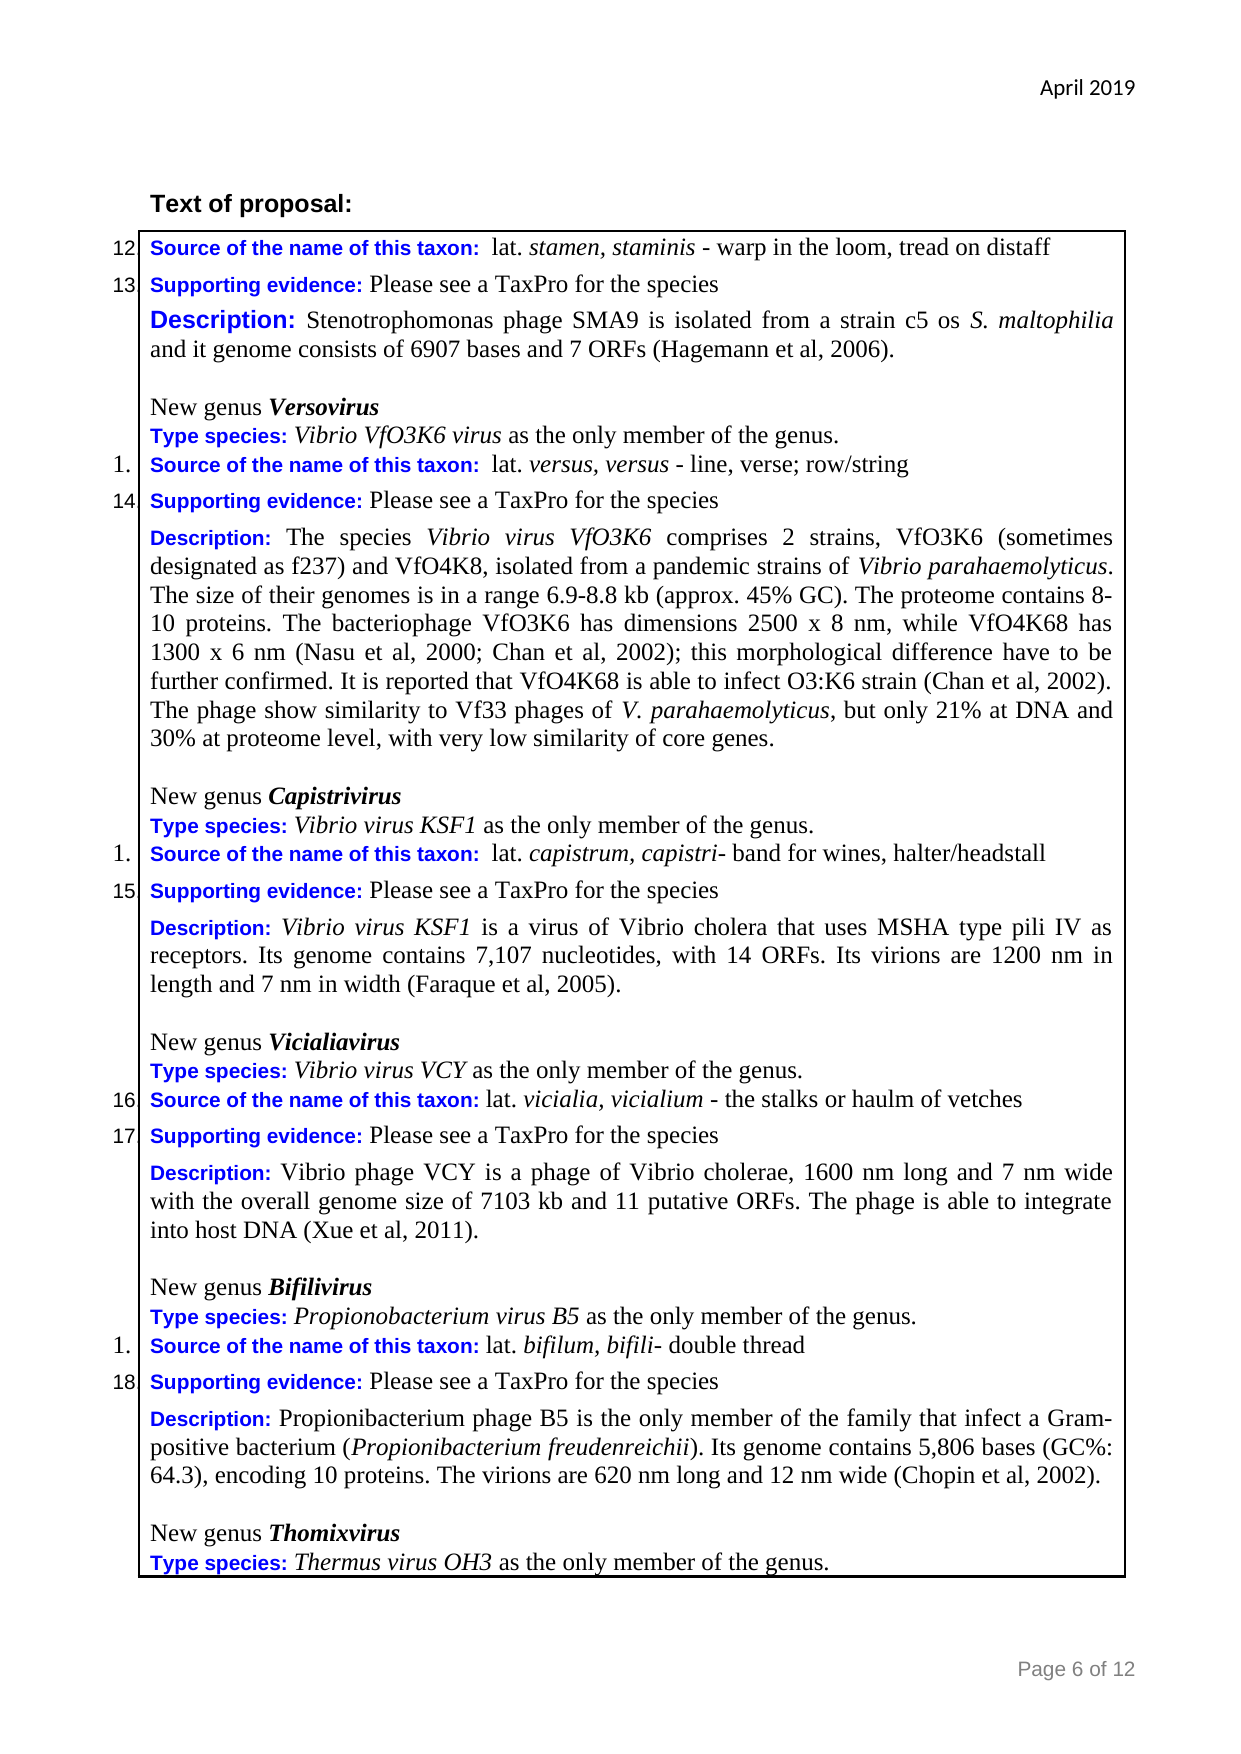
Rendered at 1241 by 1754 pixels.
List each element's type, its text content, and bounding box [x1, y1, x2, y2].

table_header Text of proposal: [139, 135, 1125, 230]
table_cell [140, 232, 1124, 1575]
